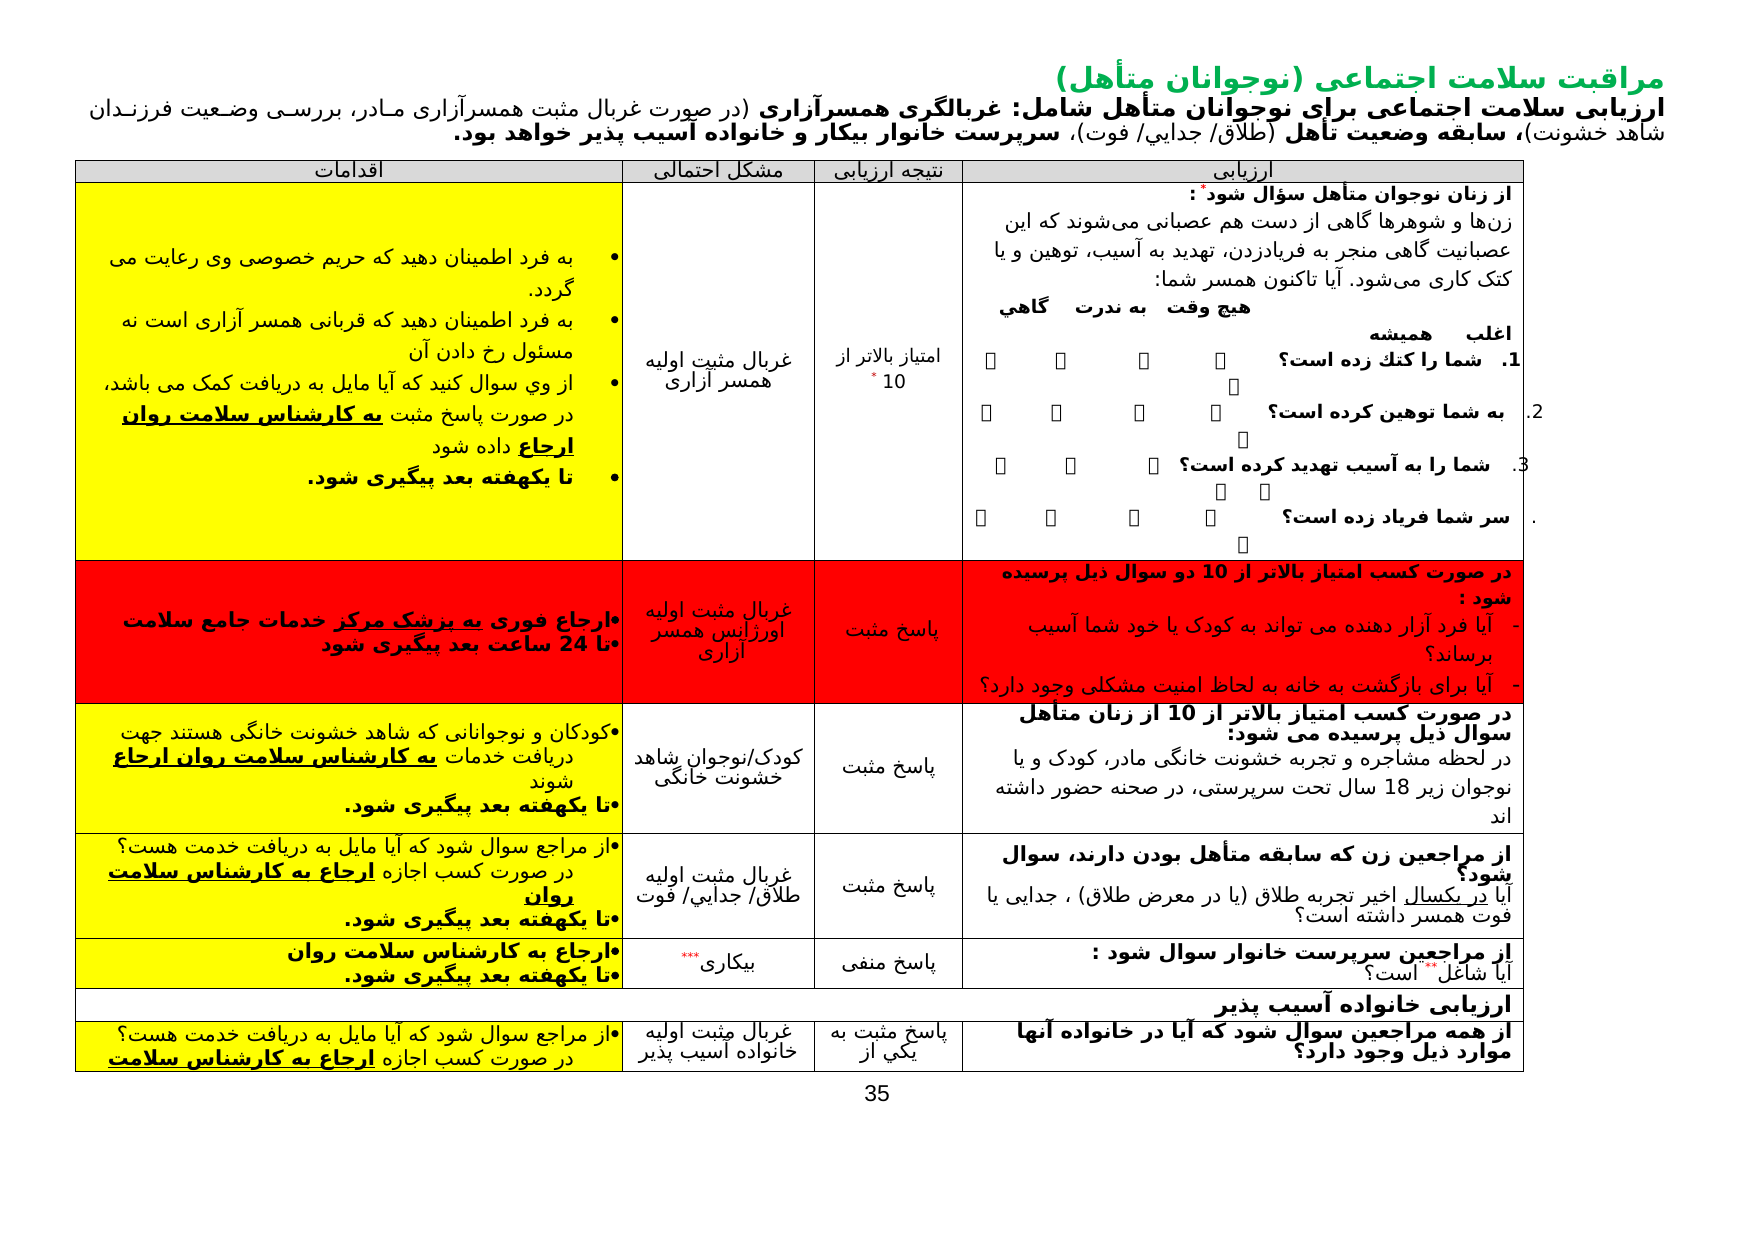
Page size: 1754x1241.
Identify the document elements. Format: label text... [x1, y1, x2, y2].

table_cell از مراجع سوال شود كه آيا مايل به دريافت خدمت هست؟ در صورت كسب اجازه ارجاع به کارشناس سلامت روان تا یکهفته بعد پیگیری شود. [76, 834, 622, 938]
table_header اقدامات [76, 161, 622, 182]
table_cell کودکان و نوجوانانی که شاهد خشونت خانگی هستند جهت دریافت خدمات به کارشناس سلامت روان ارجاع شوند تا یکهفته بعد پیگیری شود. [76, 704, 622, 833]
table_cell ارجاع فوری به پزشک مركز خدمات جامع سلامت تا 24 ساعت بعد پیگیری شود [76, 561, 622, 703]
table_cell پاسخ مثبت [815, 704, 962, 833]
table_cell کودک/نوجوان شاهد خشونت خانگی [623, 704, 814, 833]
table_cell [815, 1022, 962, 1071]
table_cell در صورت کسب امتیاز بالاتر از 10 دو سوال ذیل پرسیده شود : آیا فرد آزار دهنده می تواند به کودک یا خود شما آسیب برساند؟ آیا برای بازگشت به خانه به لحاظ امنیت مشکلی وجود دارد؟ [963, 561, 1523, 703]
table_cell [76, 1022, 622, 1071]
table_cell در صورت کسب امتیاز بالاتر از 10 از زنان متأهل سوال ذیل پرسیده می شود: در لحظه مشاجره و تجربه خشونت خانگی مادر، کودک و یا نوجوان زیر 18 سال تحت سرپرستی، در صحنه حضور داشته اند [963, 704, 1523, 833]
text ارزیابی سلامت اجتماعی برای نوجوانان متأهل شامل: غربالگری همسرآزاری (در صورت غربال مثبت همسرآزاری مادر، بررسی وضعیت فرزندان شاهد خشونت)، سابقه وضعیت تأهل (طلاق/ جدايي/ فوت)، سرپرست خانوار بیکار و خانواده آسیب پذیر خواهد بود. [88, 96, 1665, 146]
table_cell پاسخ منفی [815, 939, 962, 988]
table_cell از مراجعین سرپرست خانوار سوال شود : آيا شاغل** است؟ [963, 939, 1523, 988]
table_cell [623, 1022, 814, 1071]
table_cell غربال مثبت اولیه طلاق/ جدايي/ فوت [623, 834, 814, 938]
table_cell ارزیابی خانواده آسیب پذیر [76, 989, 1523, 1021]
table_header ارزیابی [963, 161, 1523, 182]
table_cell غربال مثبت اولیه همسر آزاری [623, 183, 814, 560]
table_cell غربال مثبت اولیه اورژانس همسر آزاری [623, 561, 814, 703]
table_header مشكل احتمالی [623, 161, 814, 182]
table_cell از زنان نوجوان متأهل سؤال شود* : زن‌ها و شوهرها گاهی از دست هم عصبانی می‌شوند که این عصبانیت گاهی منجر به فریادزدن، تهدید به آسیب، توهین و یا کتک کاری می‌شود. آيا تاكنون همسر شما: هيچ وقت به ندرت گاهي اغلب هميشه شما را كتك زده است؟ به شما توهین کرده است؟ شما را به آسيب تهديد كرده است؟ سر شما فرياد زده است؟ [963, 183, 1523, 560]
table_cell ارجاع به کارشناس سلامت روان تا یکهفته بعد پیگیری شود. [76, 939, 622, 988]
table_header نتیجه ارزیابی [815, 161, 962, 182]
table_cell به فرد اطمینان دهید که حریم خصوصی وی رعایت می گردد. به فرد اطمینان دهید که قربانی همسر آزاری است نه مسئول رخ دادن آن از وي سوال كنيد كه آیا مایل به دریافت کمک می باشد، در صورت پاسخ مثبت به کارشناس سلامت روان ارجاع داده شود تا یکهفته بعد پیگیری شود. [76, 183, 622, 560]
table_cell امتیاز بالاتر از 10 * [815, 183, 962, 560]
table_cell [963, 1022, 1523, 1071]
text مراقبت سلامت اجتماعی (نوجوانان متأهل) [88, 62, 1665, 96]
table_cell پاسخ مثبت [815, 834, 962, 938]
table_cell بیکاری*** [623, 939, 814, 988]
table_cell پاسخ مثبت [815, 561, 962, 703]
table_cell از مراجعین زن که سابقه متأهل بودن دارند، سوال شود؟ آیا در يكسال اخیر تجربه طلاق (یا در معرض طلاق) ، جدایی يا فوت همسر داشته است؟ [963, 834, 1523, 938]
